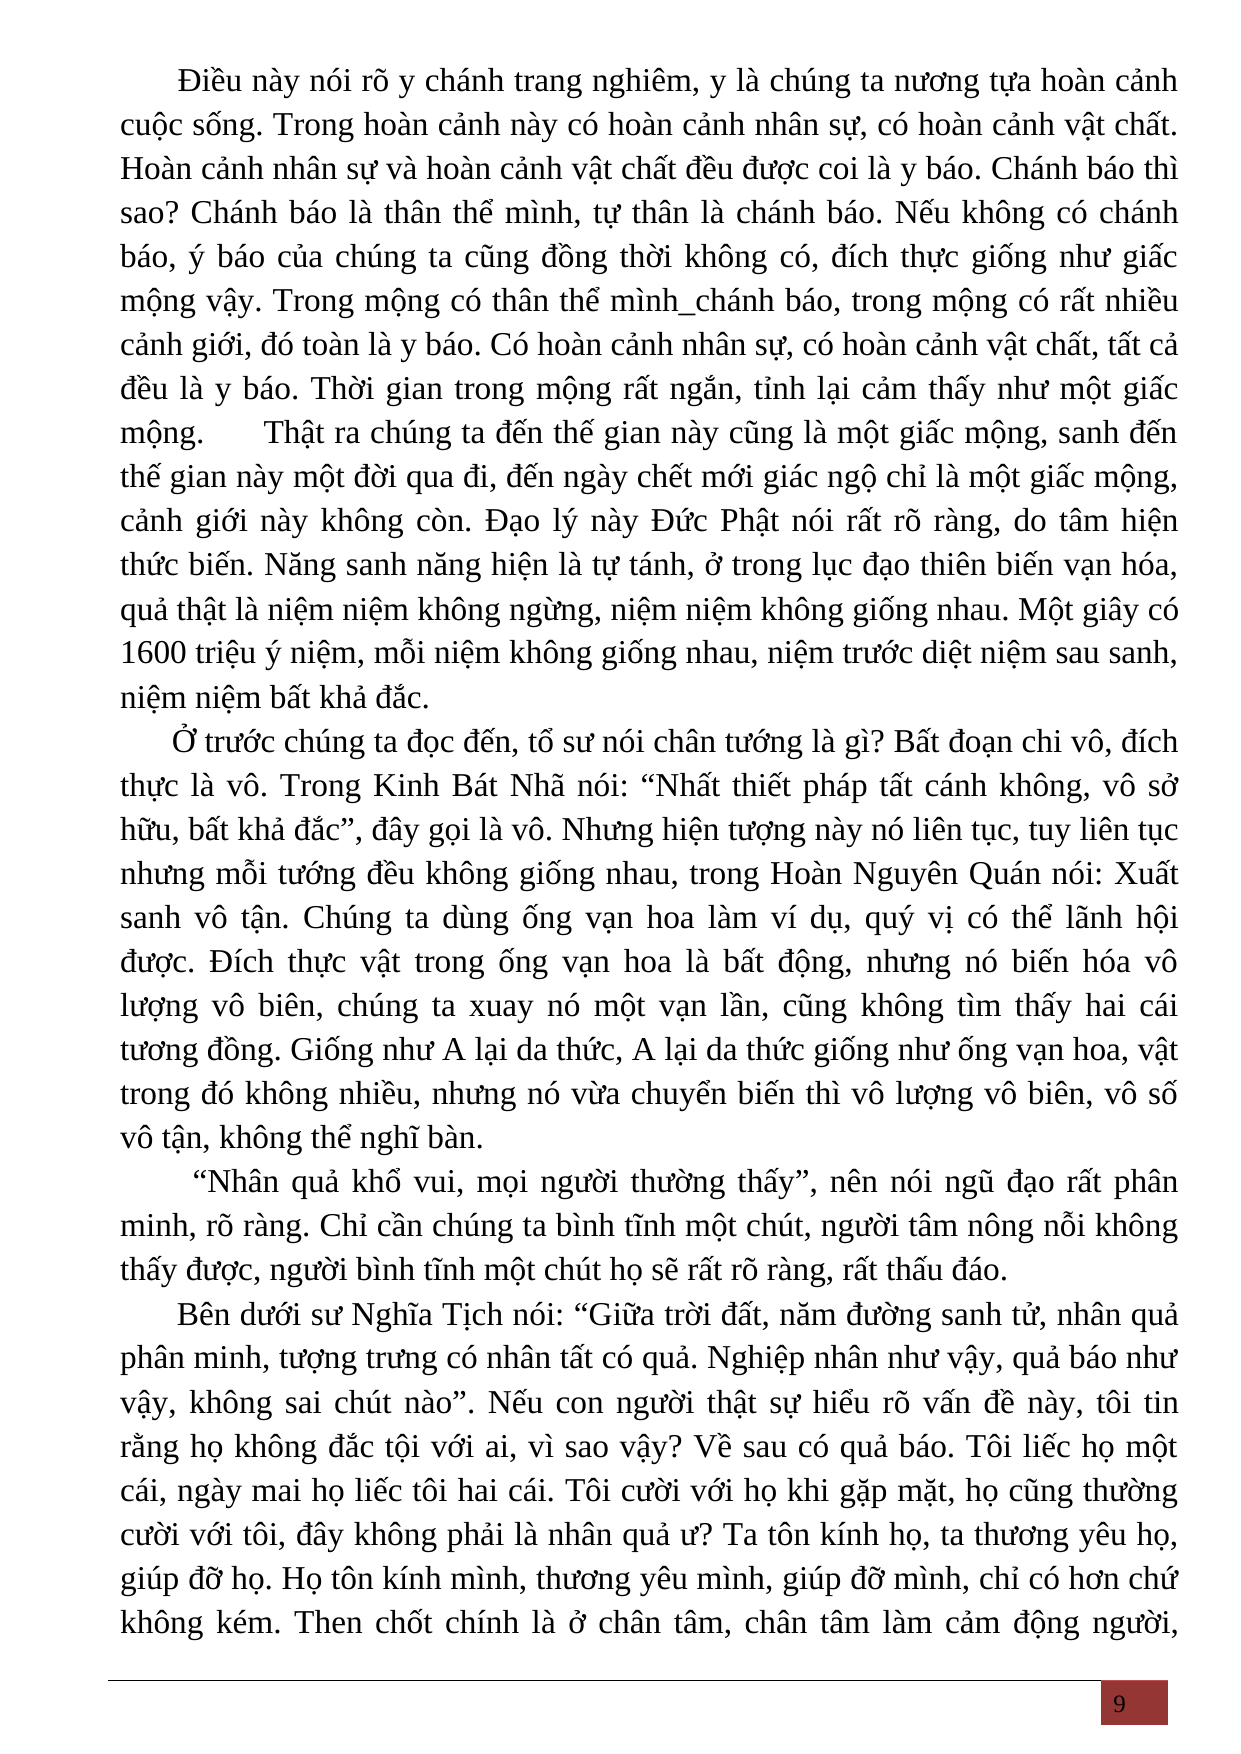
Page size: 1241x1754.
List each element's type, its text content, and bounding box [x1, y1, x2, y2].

text “Nhân quả khổ vui, mọi người thường thấy”, nên nói ngũ đạo rất phân minh, rõ ràng. Chỉ cần chúng ta bình tĩnh một chút, người tâm nông nỗi không thấy được, người bình tĩnh một chút họ sẽ rất rõ ràng, rất thấu đáo. [120, 1162, 1180, 1288]
text Điều này nói rõ y chánh trang nghiêm, y là chúng ta nương tựa hoàn cảnh cuộc sống. Trong hoàn cảnh này có hoàn cảnh nhân sự, có hoàn cảnh vật chất. Hoàn cảnh nhân sự và hoàn cảnh vật chất đều được coi là y báo. Chánh báo thì sao? Chánh báo là thân thể mình, tự thân là chánh báo. Nếu không có chánh báo, ý báo của chúng ta cũng đồng thời không có, đích thực giống như giấc mộng vậy. Trong mộng có thân thể mình_chánh báo, trong mộng có rất nhiều cảnh giới, đó toàn là y báo. Có hoàn cảnh nhân sự, có hoàn cảnh vật chất, tất cả đều là y báo. Thời gian trong mộng rất ngắn, tỉnh lại cảm thấy như một giấc mộng. Thật ra chúng ta đến thế gian này cũng là một giấc mộng, sanh đến thế gian này một đời qua đi, đến ngày chết mới giác ngộ chỉ là một giấc mộng, cảnh giới này không còn. Đạo lý này Đức Phật nói rất rõ ràng, do tâm hiện thức biến. Năng sanh năng hiện là tự tánh, ở trong lục đạo thiên biến vạn hóa, quả thật là niệm niệm không ngừng, niệm niệm không giống nhau. Một giây có 1600 triệu ý niệm, mỗi niệm không giống nhau, niệm trước diệt niệm sau sanh, niệm niệm bất khả đắc. [120, 60, 1180, 715]
text Ở trước chúng ta đọc đến, tổ sư nói chân tướng là gì? Bất đoạn chi vô, đích thực là vô. Trong Kinh Bát Nhã nói: “Nhất thiết pháp tất cánh không, vô sở hữu, bất khả đắc”, đây gọi là vô. Nhưng hiện tượng này nó liên tục, tuy liên tục nhưng mỗi tướng đều không giống nhau, trong Hoàn Nguyên Quán nói: Xuất sanh vô tận. Chúng ta dùng ống vạn hoa làm ví dụ, quý vị có thể lãnh hội được. Đích thực vật trong ống vạn hoa là bất động, nhưng nó biến hóa vô lượng vô biên, chúng ta xuay nó một vạn lần, cũng không tìm thấy hai cái tương đồng. Giống như A lại da thức, A lại da thức giống như ống vạn hoa, vật trong đó không nhiều, nhưng nó vừa chuyển biến thì vô lượng vô biên, vô số vô tận, không thể nghĩ bàn. [120, 721, 1180, 1156]
